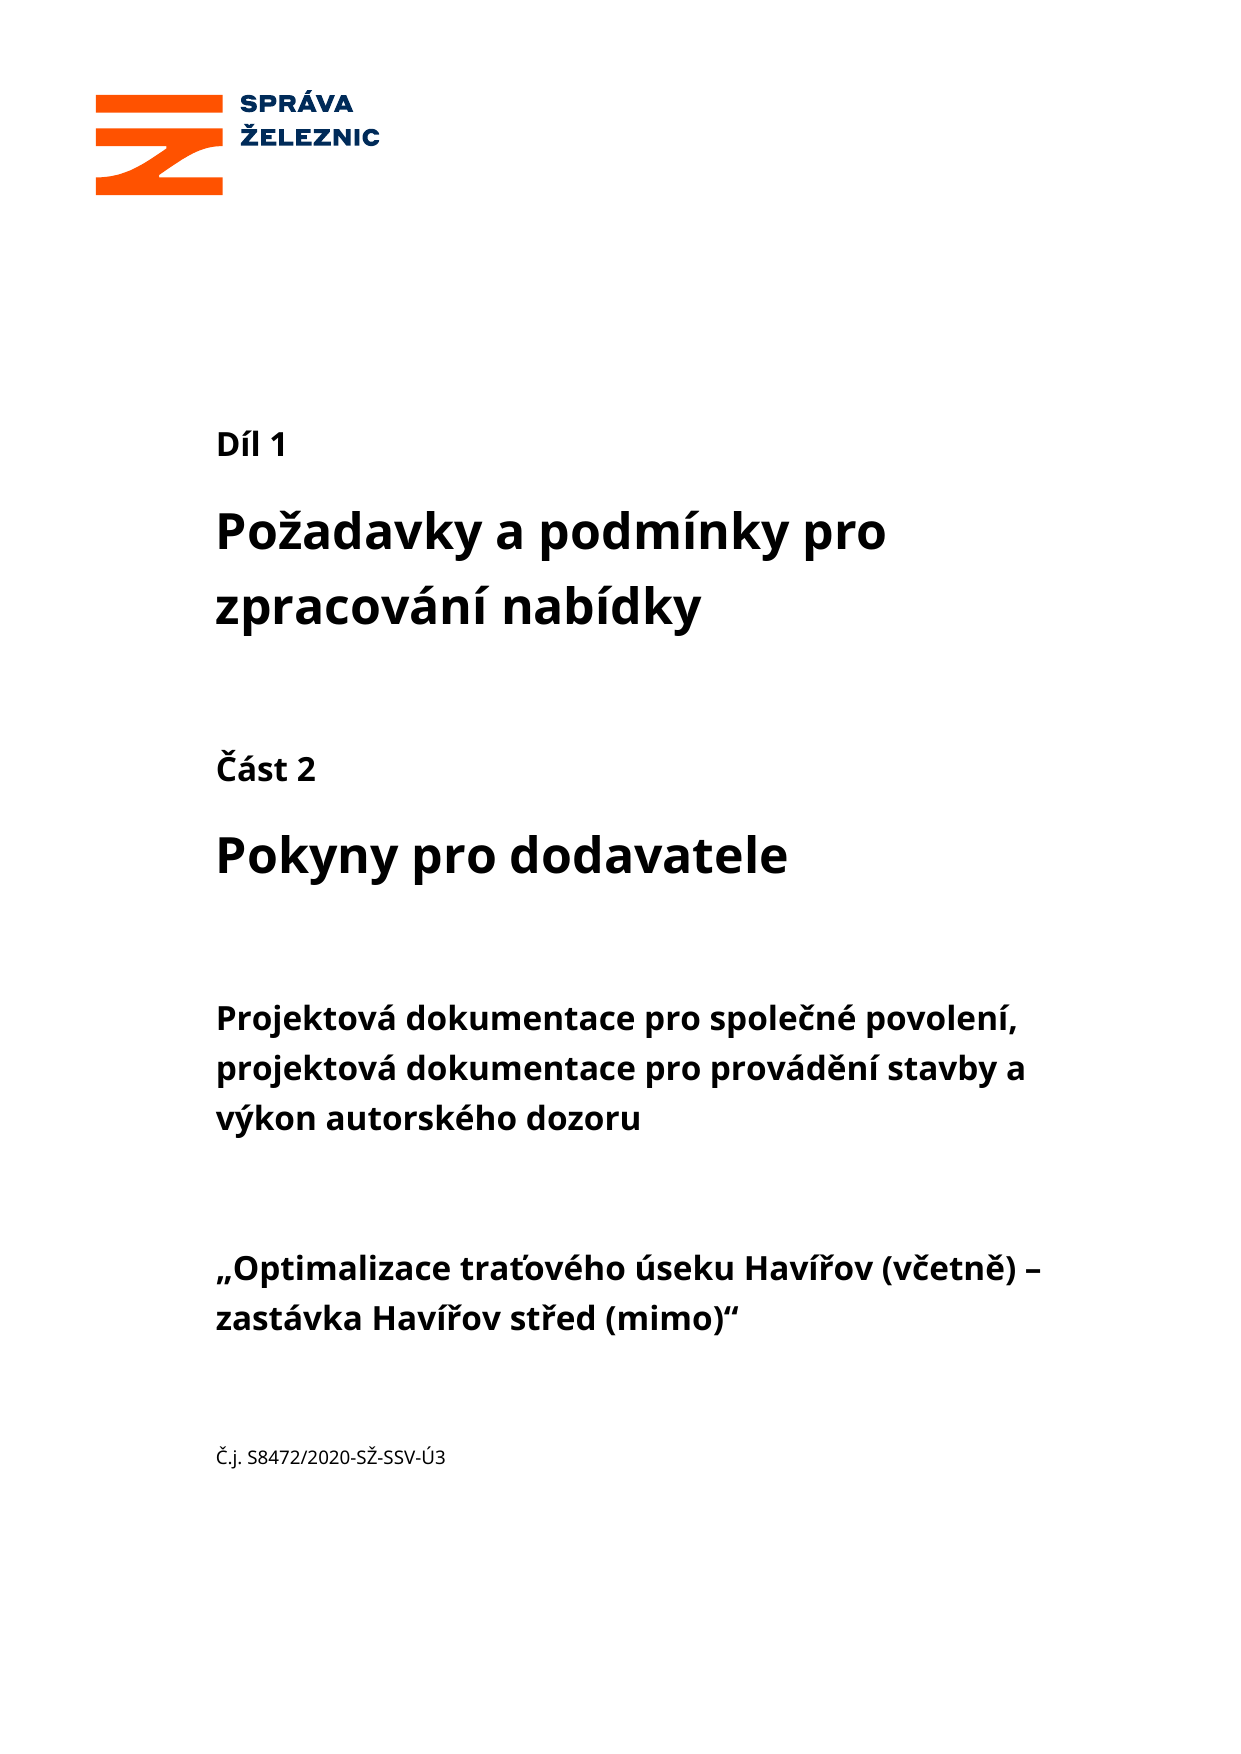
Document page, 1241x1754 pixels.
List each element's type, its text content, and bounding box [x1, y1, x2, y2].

text Požadavky a podmínky pro zpracování nabídky [216, 496, 1122, 639]
text Díl 1 [216, 421, 1122, 466]
text Pokyny pro dodavatele [216, 820, 1122, 888]
text Část 2 [216, 746, 1122, 791]
text Projektová dokumentace pro společné povolení, projektová dokumentace pro provádění stavby a výkon autorského dozoru [216, 995, 1122, 1140]
text „Optimalizace traťového úseku Havířov (včetně) – zastávka Havířov střed (mimo)“ [216, 1245, 1122, 1340]
list Č.j. S8472/2020-SŽ-SSV-Ú3 [216, 1444, 1122, 1470]
